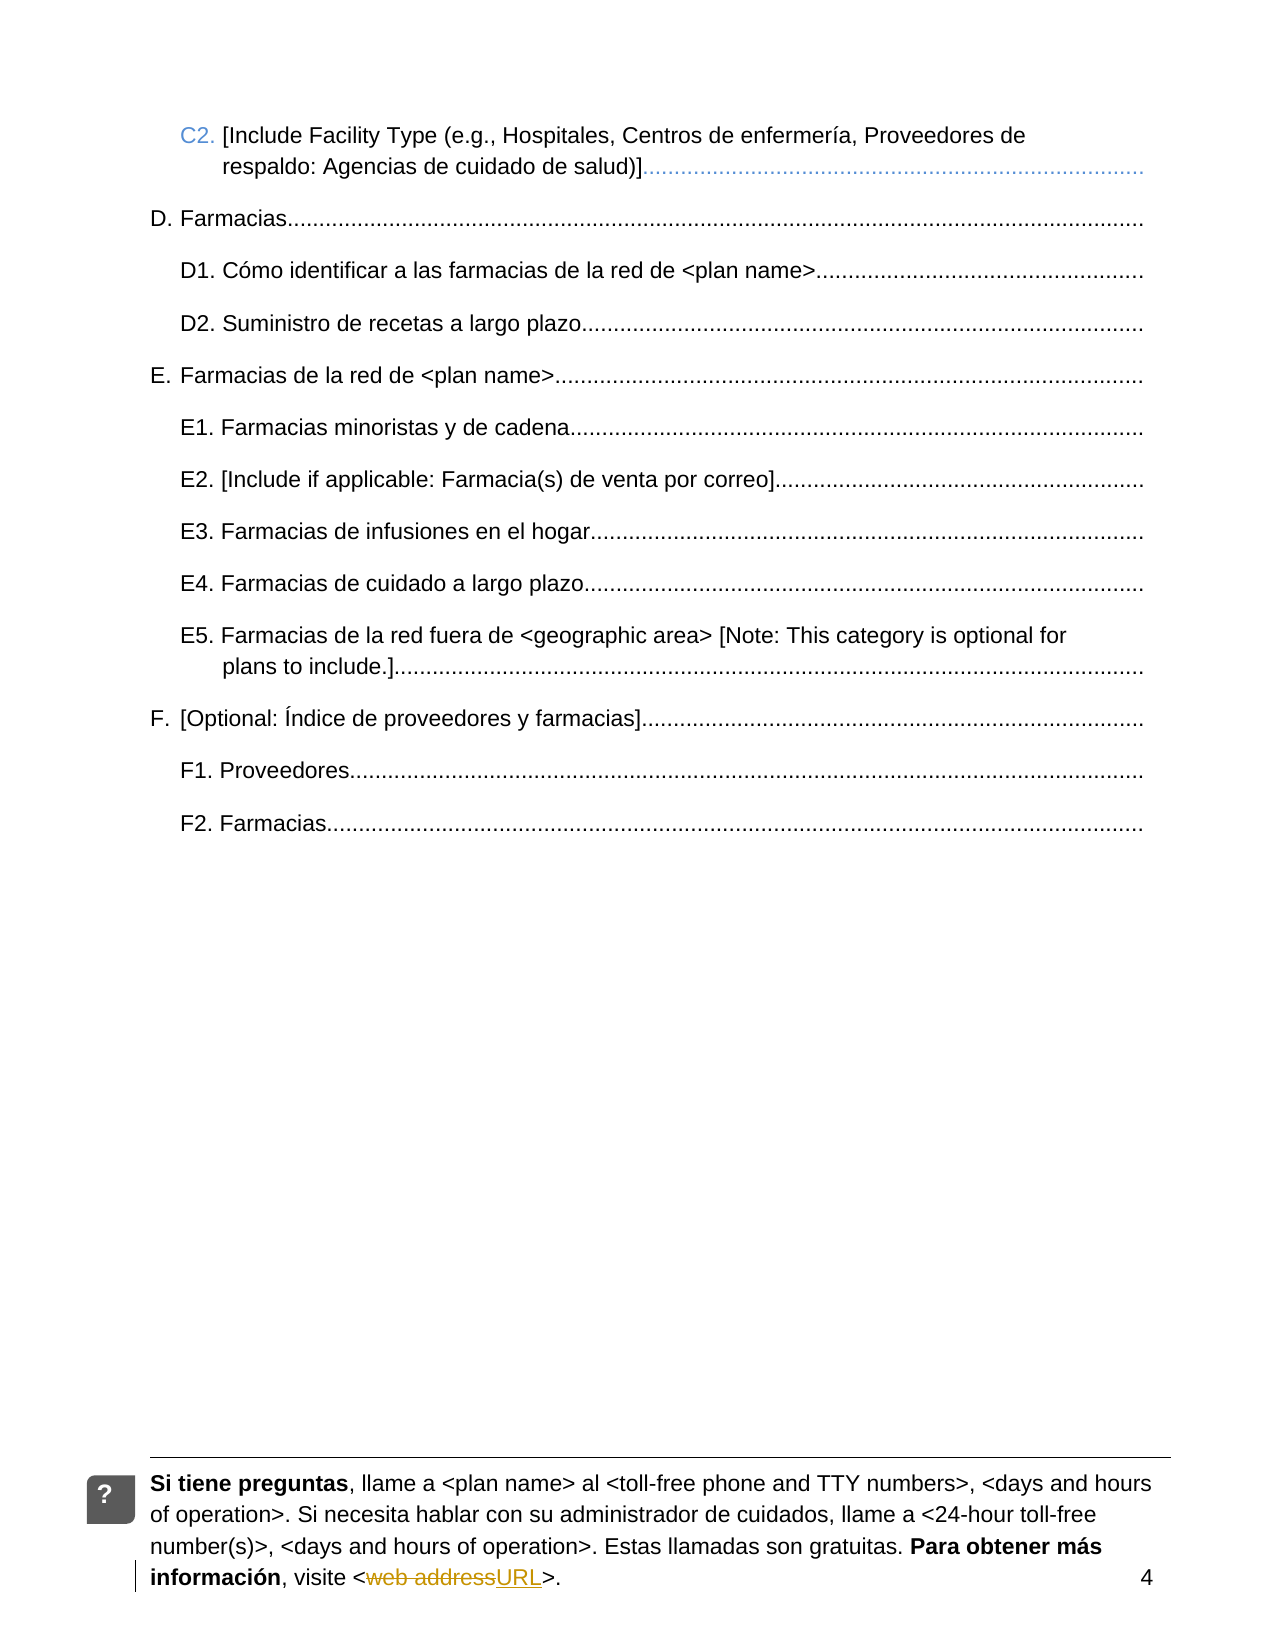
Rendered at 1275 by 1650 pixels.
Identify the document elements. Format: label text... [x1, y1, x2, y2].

text D. Farmacias 22 [150, 202, 1096, 233]
text F2. Farmacias 31 [180, 806, 1096, 837]
text E2. [Include if applicable: Farmacia(s) de venta por correo] 26 [180, 462, 1096, 493]
text C2. [Include Facility Type (e.g., Hospitales, Centros de enfermería, Proveedores de respaldo: Agencias de cuidado de salud)] 20 [180, 118, 1096, 181]
text D2. Suministro de recetas a largo plazo 23 [180, 306, 1096, 337]
text E1. Farmacias minoristas y de cadena 25 [180, 410, 1096, 441]
text F1. Proveedores 31 [180, 754, 1096, 785]
text E3. Farmacias de infusiones en el hogar 27 [180, 514, 1096, 546]
text F. [Optional: Índice de proveedores y farmacias] 31 [150, 702, 1096, 733]
text E4. Farmacias de cuidado a largo plazo 28 [180, 566, 1096, 598]
text E. Farmacias de la red de <plan name> 24 [150, 358, 1096, 389]
text D1. Cómo identificar a las farmacias de la red de <plan name> 22 [180, 254, 1096, 285]
text E5. Farmacias de la red fuera de <geographic area> [Note: This category is optional for plans to include.] 29 [180, 618, 1096, 681]
